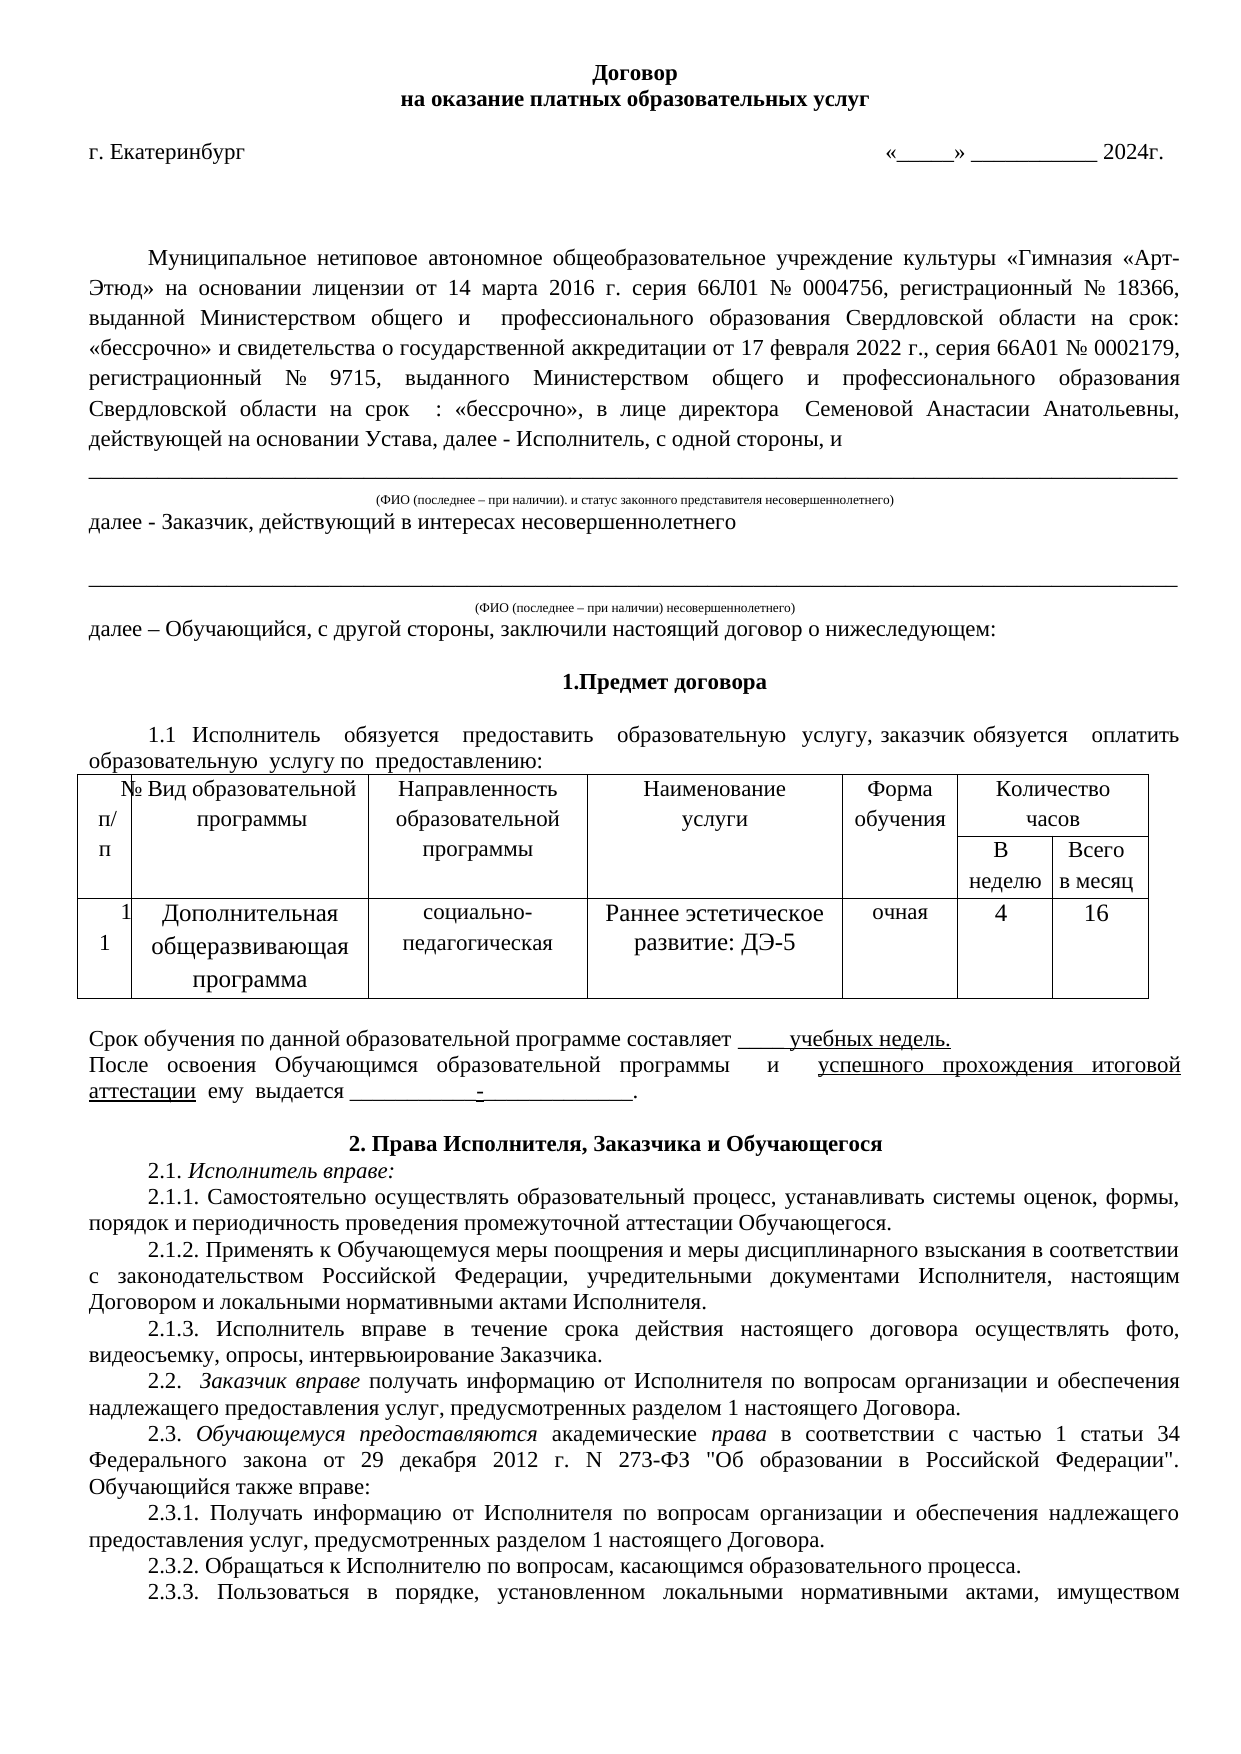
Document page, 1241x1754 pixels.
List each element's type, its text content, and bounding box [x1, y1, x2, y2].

table_cell В неделю [958, 837, 1052, 897]
text (ФИО (последнее – при наличии) несовершеннолетнего) [89, 589, 1181, 616]
text 1.1 Исполнитель обязуется предоставить образовательную услугу, заказчик обязуется оплатить образовательную услугу по предоставлению: [89, 721, 1181, 774]
table_header Вид образовательной программы [132, 775, 368, 897]
table_cell 4 [958, 899, 1052, 997]
text 2.1. Исполнитель вправе: [89, 1157, 1181, 1183]
text 2.3.1. Получать информацию от Исполнителя по вопросам организации и обеспечения надлежащего предоставления услуг, предусмотренных разделом 1 настоящего Договора. [89, 1499, 1181, 1552]
text 2. Права Исполнителя, Заказчика и Обучающегося [126, 1130, 1105, 1157]
table_header Количество часов [958, 775, 1148, 836]
text 2.2. Заказчик вправе получать информацию от Исполнителя по вопросам организации и обеспечения надлежащего предоставления услуг, предусмотренных разделом 1 настоящего Договора. [89, 1367, 1181, 1420]
text 2.3.2. Обращаться к Исполнителю по вопросам, касающимся образовательного процесса. [89, 1552, 1181, 1578]
text 2.1.3. Исполнитель вправе в течение срока действия настоящего договора осуществлять фото, видеосъемку, опросы, интервьюирование Заказчика. [89, 1315, 1181, 1367]
table_header Форма обучения [843, 775, 957, 897]
table_cell 16 [1053, 899, 1148, 997]
text Срок обучения по данной образовательной программе составляет ____ учебных недель. [89, 1025, 1181, 1051]
table_cell 11 [78, 899, 131, 997]
text После освоения Обучающимся образовательной программы и успешного прохождения итоговой аттестации ему выдается ___________-_____________. [89, 1051, 1181, 1104]
text _______________________________________________________________________________________________ [89, 455, 1181, 481]
text Муниципальное нетиповое автономное общеобразовательное учреждение культуры «Гимназия «Арт-Этюд» на основании лицензии от 14 марта 2016 г. серия 66Л01 № 0004756, регистрационный № 18366, выданной Министерством общего и профессионального образования Свердловской области на срок: «бессрочно» и свидетельства о государственной аккредитации от 17 февраля 2022 г., серия 66А01 № 0002179, регистрационный № 9715, выданного Министерством общего и профессионального образования Свердловской области на срок : «бессрочно», в лице директора Семеновой Анастасии Анатольевны, действующей на основании Устава, далее - Исполнитель, с одной стороны, и [89, 243, 1181, 451]
text далее - Заказчик, действующий в интересах несовершеннолетнего [89, 508, 1181, 534]
text _______________________________________________________________________________________________ [89, 534, 1181, 589]
table_header Наименование услуги [588, 775, 842, 897]
text 1.Предмет договора [148, 668, 1181, 694]
table_cell очная [843, 899, 957, 997]
text Договор [89, 59, 1181, 85]
table_cell Раннее эстетическое развитие: ДЭ-5 [588, 899, 842, 997]
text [89, 1578, 1181, 1605]
table_cell социально-педагогическая [369, 899, 587, 997]
text 2.1.2. Применять к Обучающемуся меры поощрения и меры дисциплинарного взыскания в соответствии с законодательством Российской Федерации, учредительными документами Исполнителя, настоящим Договором и локальными нормативными актами Исполнителя. [89, 1236, 1181, 1315]
text 2.3. Обучающемуся предоставляются академические права в соответствии с частью 1 статьи 34 Федерального закона от 29 декабря 2012 г. N 273-ФЗ "Об образовании в Российской Федерации". Обучающийся также вправе: [89, 1420, 1181, 1499]
table_header Направленность образовательной программы [369, 775, 587, 897]
text (ФИО (последнее – при наличии). и статус законного представителя несовершеннолетнего) [89, 481, 1181, 508]
text далее – Обучающийся, с другой стороны, заключили настоящий договор о нижеследующем: [89, 616, 1181, 642]
table_cell Всего в месяц [1053, 837, 1148, 897]
text 2.1.1. Самостоятельно осуществлять образовательный процесс, устанавливать системы оценок, формы, порядок и периодичность проведения промежуточной аттестации Обучающегося. [89, 1183, 1181, 1236]
table_cell Дополнительная общеразвивающая программа [132, 899, 368, 997]
table_header № п/п [78, 775, 131, 897]
text г. Екатеринбург «_____» ___________ 2024г. [89, 138, 1181, 164]
text на оказание платных образовательных услуг [89, 85, 1181, 112]
